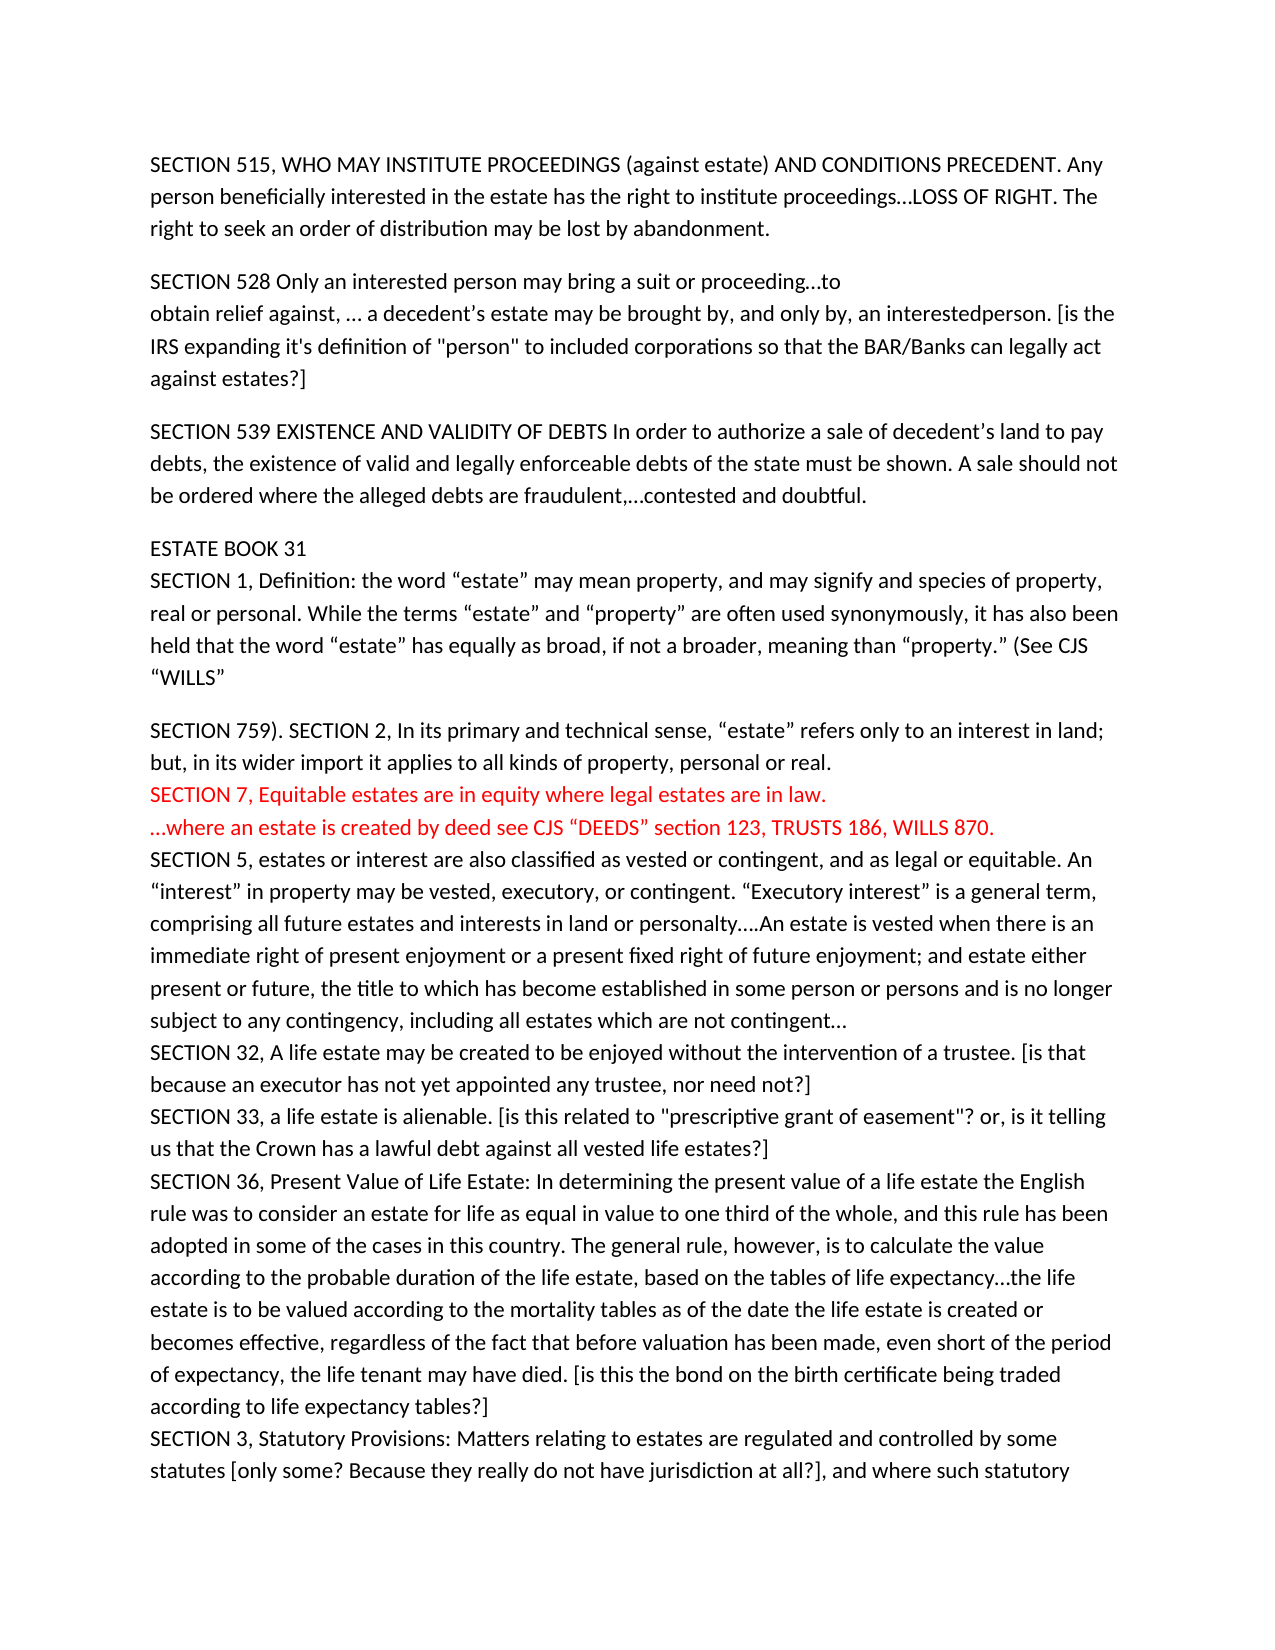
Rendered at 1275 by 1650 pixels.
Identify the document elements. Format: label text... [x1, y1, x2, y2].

text ESTATE BOOK 31 SECTION 1, Definition: the word “estate” may mean property, and may signify and species of property, real or personal. While the terms “estate” and “property” are often used synonymously, it has also been held that the word “estate” has equally as broad, if not a broader, meaning than “property.” (See CJS “WILLS” [150, 534, 1125, 691]
text SECTION 539 EXISTENCE AND VALIDITY OF DEBTS In order to authorize a sale of decedent’s land to pay debts, the existence of valid and legally enforceable debts of the state must be shown. A sale should not be ordered where the alleged debts are fraudulent,…contested and doubtful. [150, 417, 1125, 509]
text SECTION 515, WHO MAY INSTITUTE PROCEEDINGS (against estate) AND CONDITIONS PRECEDENT. Any person beneficially interested in the estate has the right to institute proceedings…LOSS OF RIGHT. The right to seek an order of distribution may be lost by abandonment. [150, 150, 1125, 242]
text SECTION 528 Only an interested person may bring a suit or proceeding…to obtain relief against, … a decedent’s estate may be brought by, and only by, an interestedperson. [is the IRS expanding it's definition of "person" to included corporations so that the BAR/Banks can legally act against estates?] [150, 267, 1125, 392]
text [150, 716, 1125, 1484]
